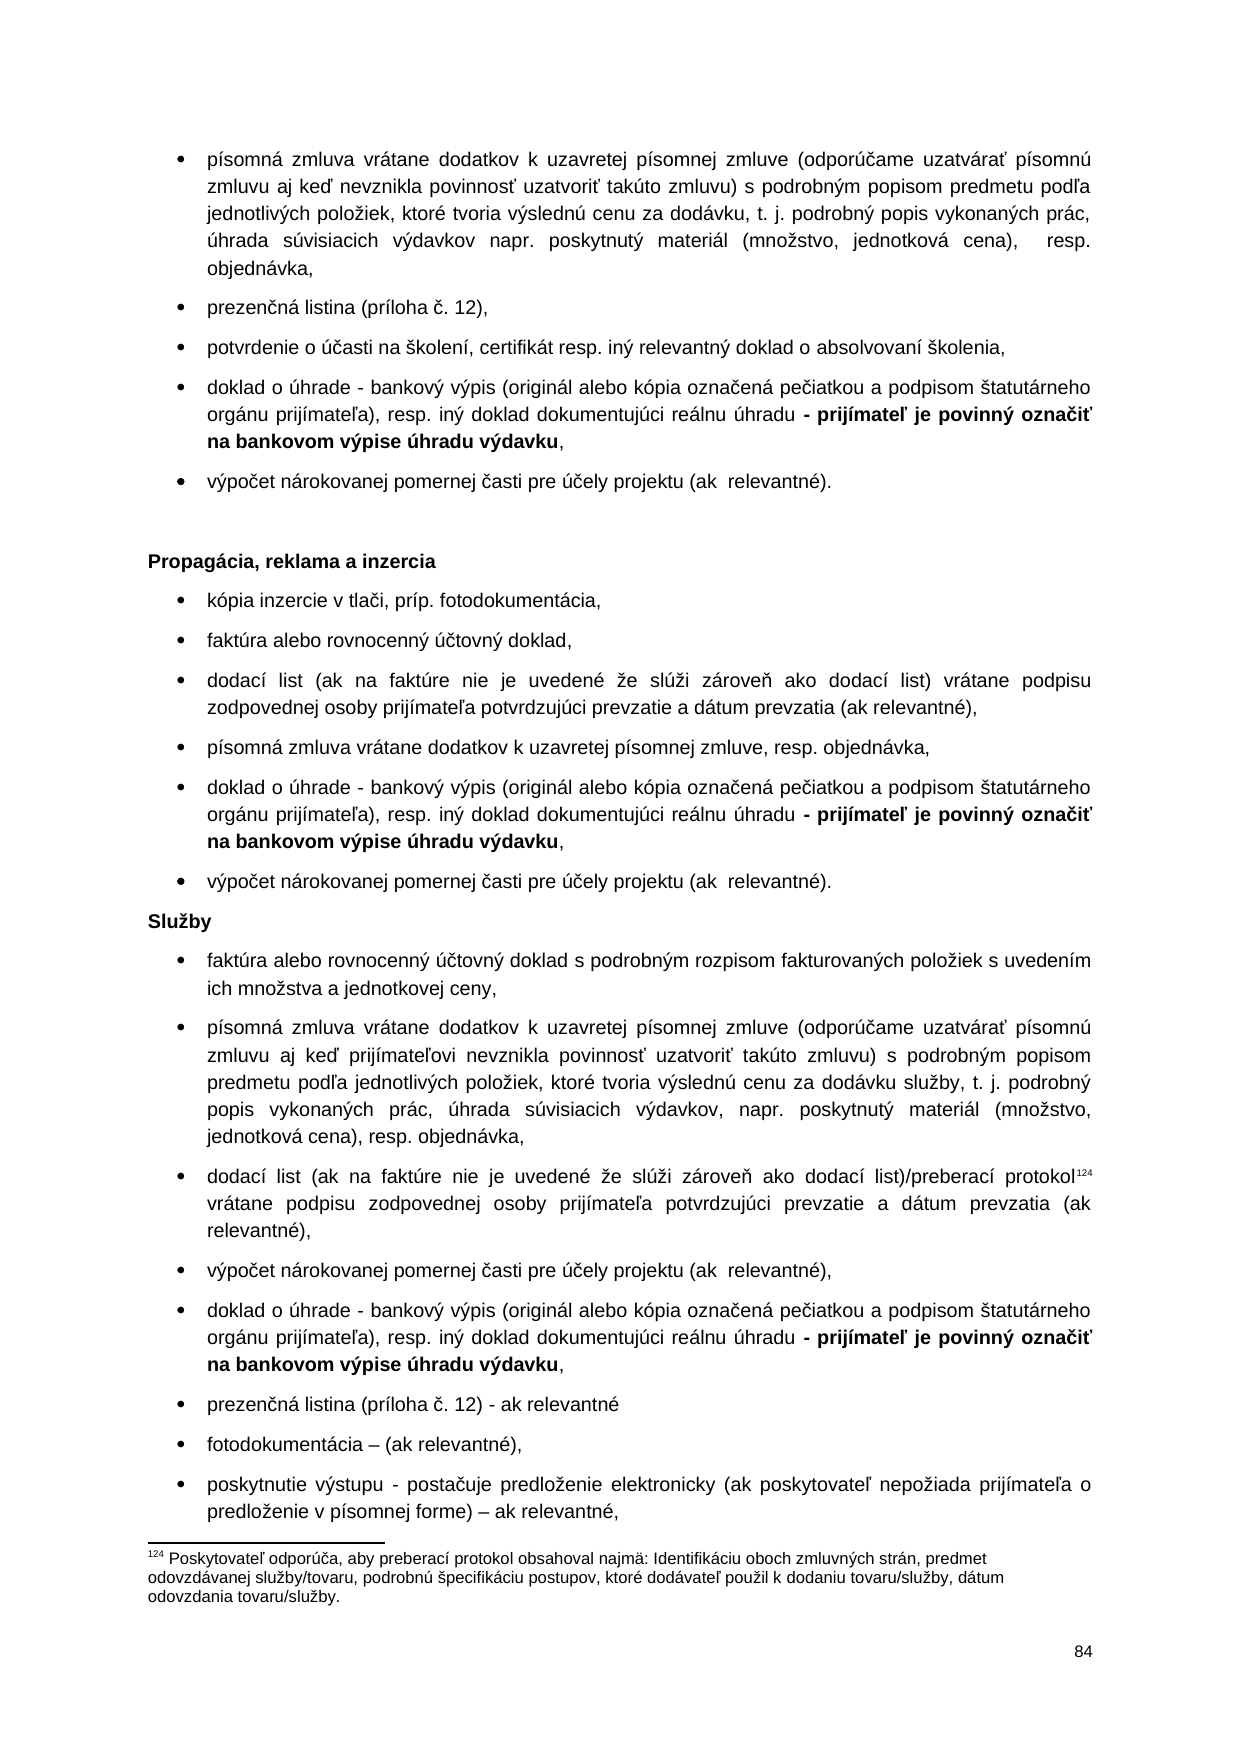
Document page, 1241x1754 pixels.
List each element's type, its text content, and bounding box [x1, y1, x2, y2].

list písomná zmluva vrátane dodatkov k uzavretej písomnej zmluve (odporúčame uzatvárať písomnú zmluvu aj keď nevznikla povinnosť uzatvoriť takúto zmluvu) s podrobným popisom predmetu podľa jednotlivých položiek, ktoré tvoria výslednú cenu za dodávku, t. j. podrobný popis vykonaných prác, úhrada súvisiacich výdavkov napr. poskytnutý materiál (množstvo, jednotková cena), resp. objednávka, [177, 148, 1092, 279]
list písomná zmluva vrátane dodatkov k uzavretej písomnej zmluve, resp. objednávka, [177, 736, 1092, 758]
text Propagácia, reklama a inzercia [148, 549, 1092, 572]
list výpočet nárokovanej pomernej časti pre účely projektu (ak relevantné). [177, 870, 1092, 892]
list poskytnutie výstupu - postačuje predloženie elektronicky (ak poskytovateľ nepožiada prijímateľa o predloženie v písomnej forme) – ak relevantné, [177, 1472, 1092, 1522]
list faktúra alebo rovnocenný účtovný doklad s podrobným rozpisom fakturovaných položiek s uvedením ich množstva a jednotkovej ceny, [177, 949, 1092, 999]
text Služby [148, 909, 1092, 932]
list faktúra alebo rovnocenný účtovný doklad, [177, 629, 1092, 652]
list potvrdenie o účasti na školení, certifikát resp. iný relevantný doklad o absolvovaní školenia, [177, 336, 1092, 359]
list písomná zmluva vrátane dodatkov k uzavretej písomnej zmluve (odporúčame uzatvárať písomnú zmluvu aj keď prijímateľovi nevznikla povinnosť uzatvoriť takúto zmluvu) s podrobným popisom predmetu podľa jednotlivých položiek, ktoré tvoria výslednú cenu za dodávku služby, t. j. podrobný popis vykonaných prác, úhrada súvisiacich výdavkov, napr. poskytnutý materiál (množstvo, jednotková cena), resp. objednávka, [177, 1016, 1092, 1148]
list prezenčná listina (príloha č. 12), [177, 296, 1092, 319]
list kópia inzercie v tlači, príp. fotodokumentácia, [177, 589, 1092, 612]
list dodací list (ak na faktúre nie je uvedené že slúži zároveň ako dodací list) vrátane podpisu zodpovednej osoby prijímateľa potvrdzujúci prevzatie a dátum prevzatia (ak relevantné), [177, 669, 1092, 719]
list výpočet nárokovanej pomernej časti pre účely projektu (ak relevantné). [177, 470, 1092, 493]
list prezenčná listina (príloha č. 12) - ak relevantné [177, 1393, 1092, 1416]
list výpočet nárokovanej pomernej časti pre účely projektu (ak relevantné), [177, 1259, 1092, 1282]
list dodací list (ak na faktúre nie je uvedené že slúži zároveň ako dodací list)/preberací protokol vrátane podpisu zodpovednej osoby prijímateľa potvrdzujúci prevzatie a dátum prevzatia (ak relevantné), [177, 1165, 1092, 1242]
list fotodokumentácia – (ak relevantné), [177, 1433, 1092, 1455]
